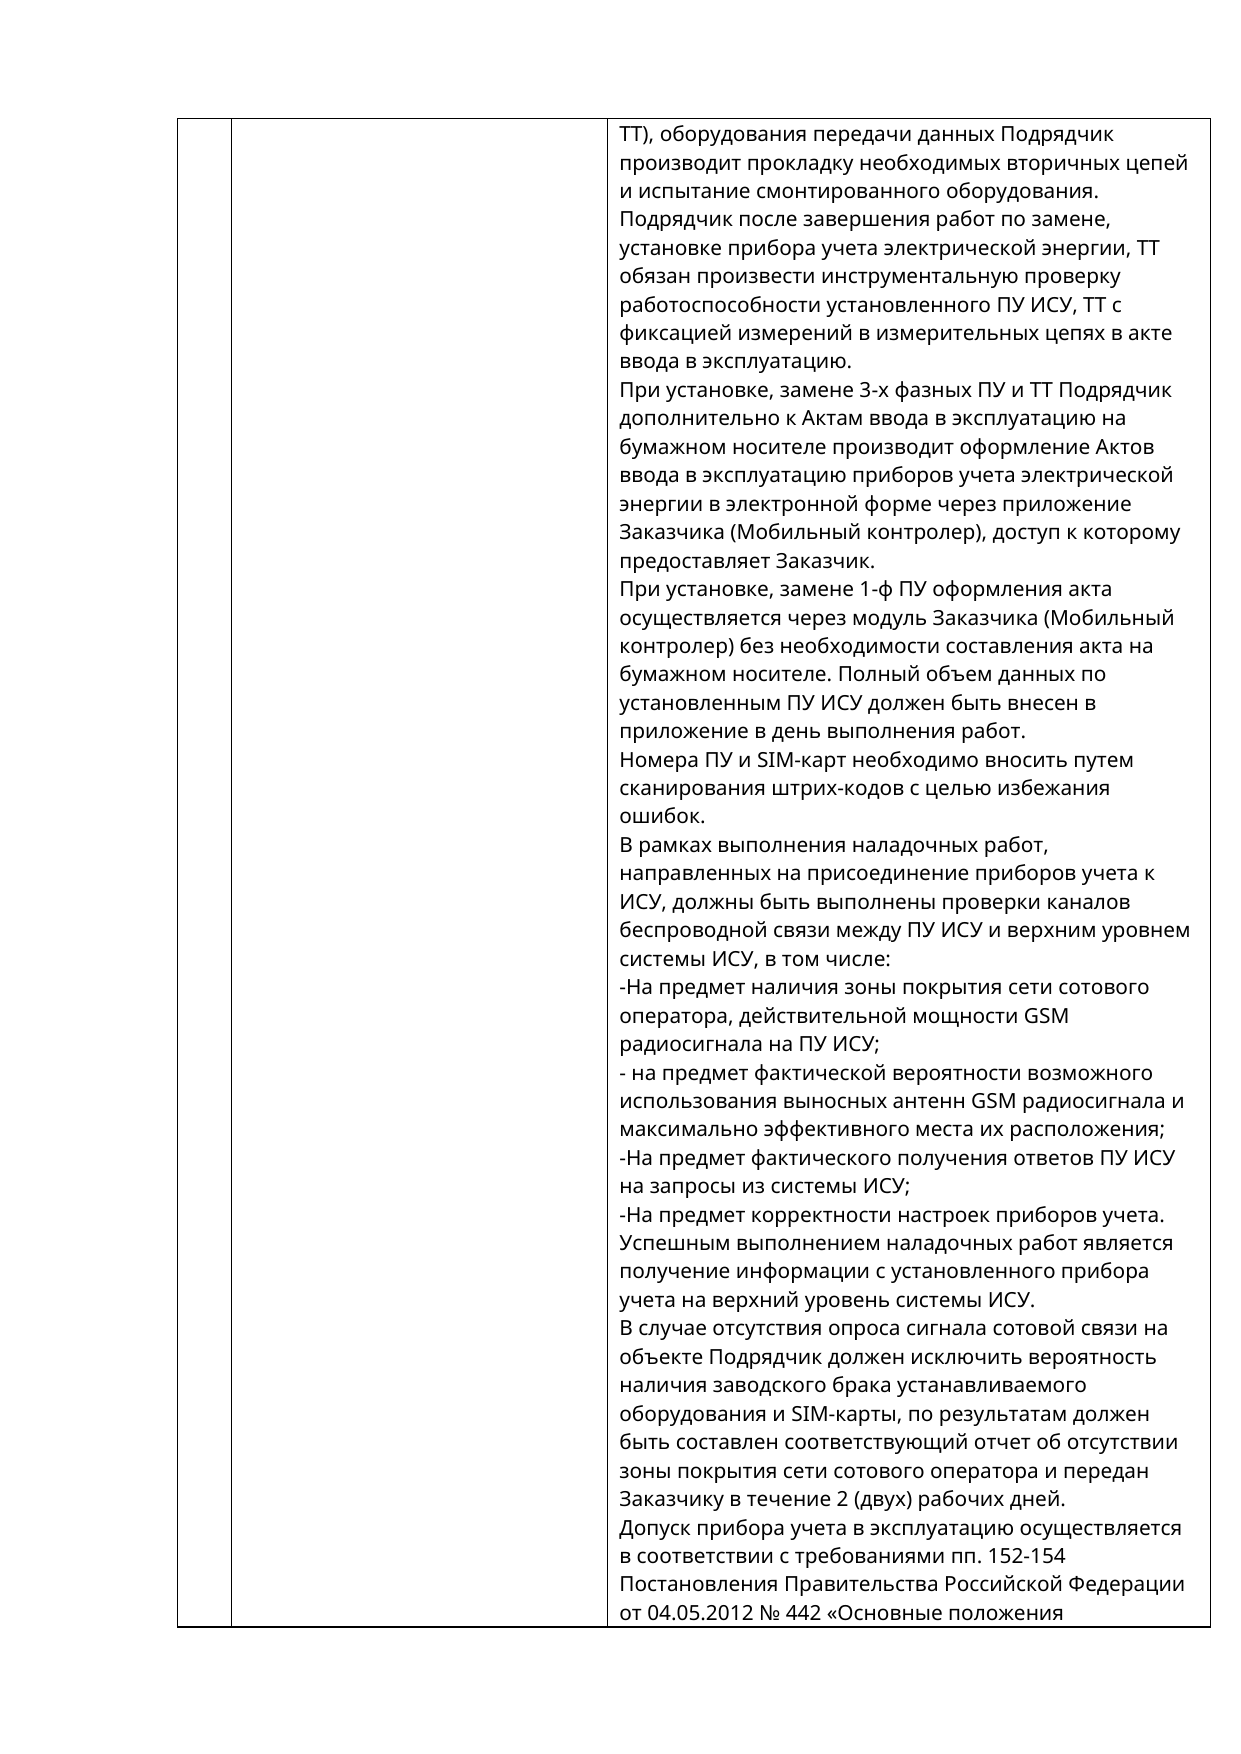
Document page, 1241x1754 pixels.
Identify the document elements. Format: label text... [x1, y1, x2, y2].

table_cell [608, 119, 1210, 1626]
table_cell 5 [178, 119, 231, 1626]
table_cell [232, 119, 607, 1626]
